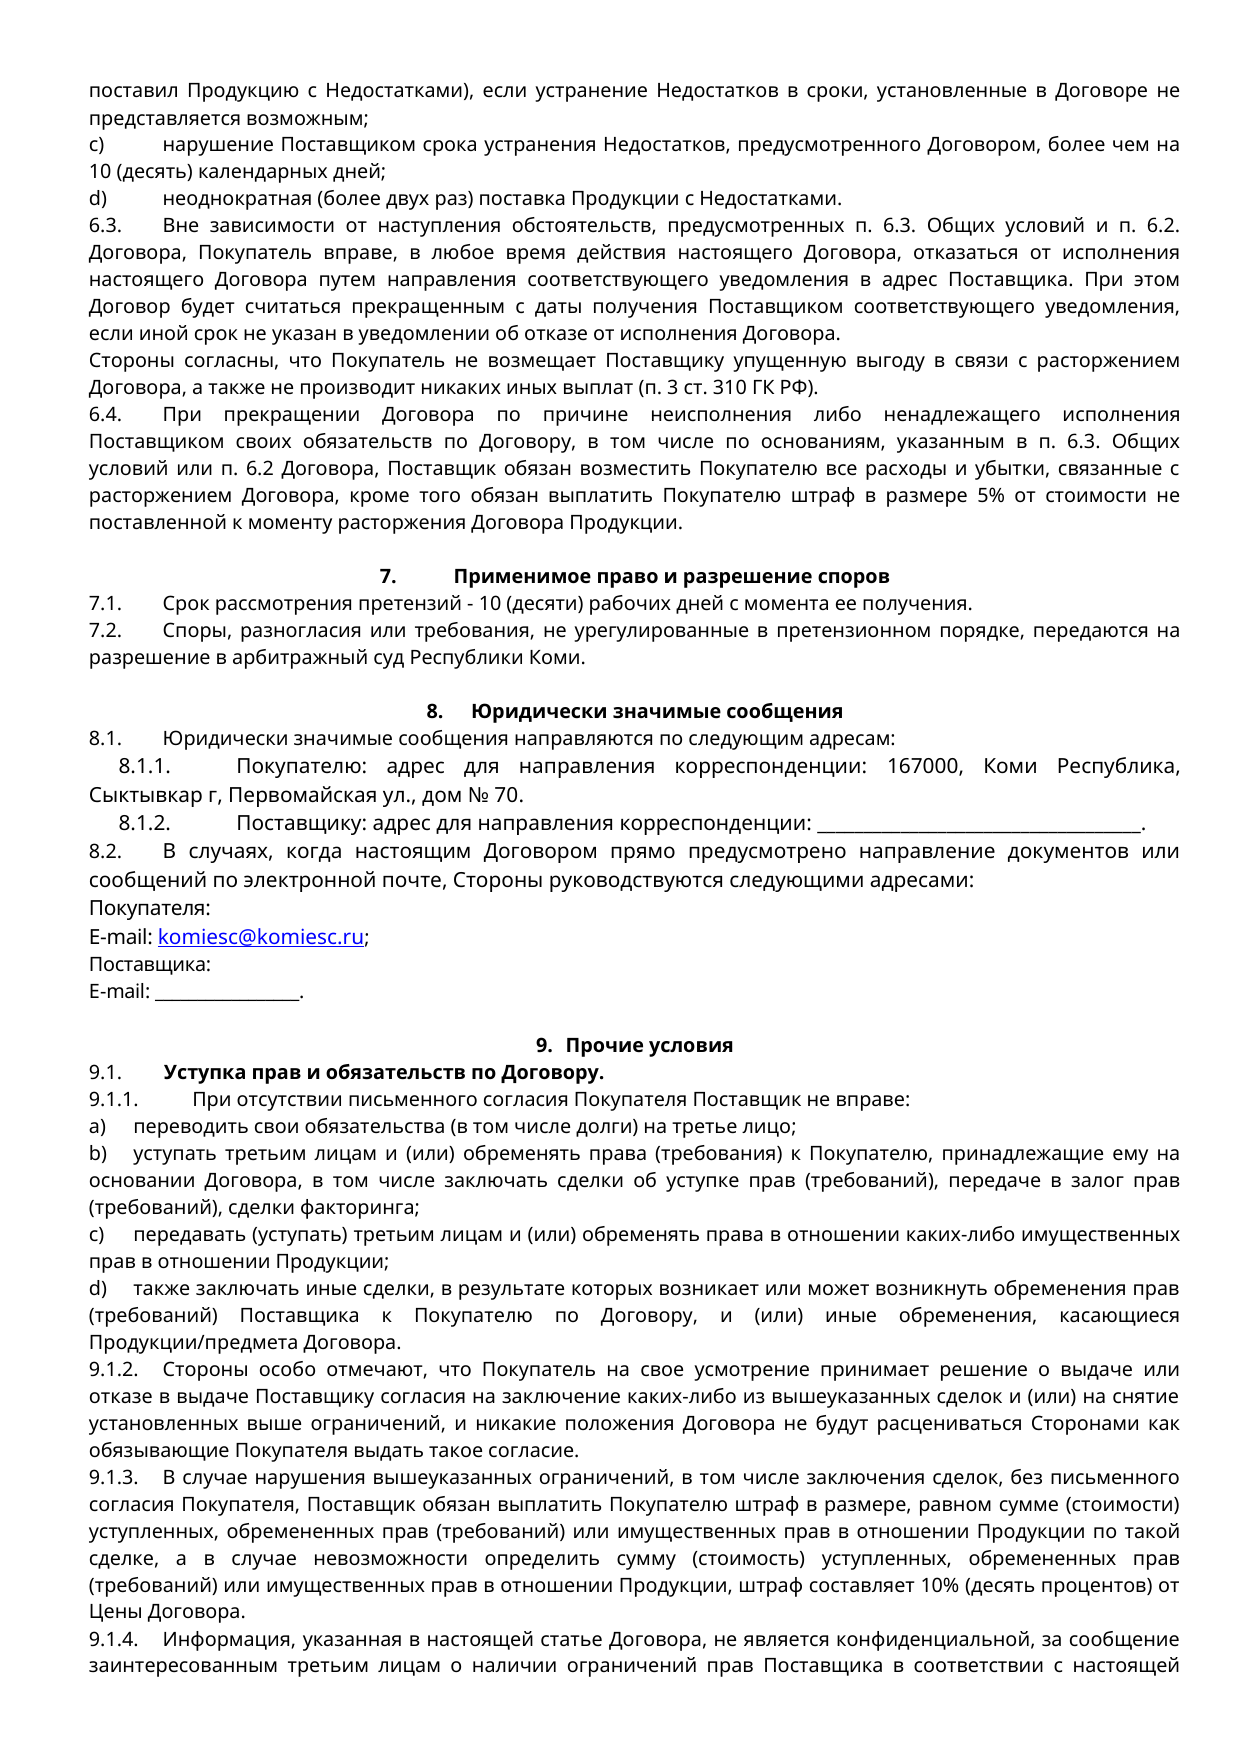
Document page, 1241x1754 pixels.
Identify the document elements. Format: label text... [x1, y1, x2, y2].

list Стороны согласны, что Покупатель не возмещает Поставщику упущенную выгоду в связи с расторжением Договора, а также не производит никаких иных выплат (п. 3 ст. 310 ГК РФ). [89, 347, 1181, 401]
list также заключать иные сделки, в результате которых возникает или может возникнуть обременения прав (требований) Поставщика к Покупателю по Договору, и (или) иные обременения, касающиеся Продукции/предмета Договора. [89, 1274, 1181, 1355]
text Покупателя: [89, 893, 1181, 922]
list В случае нарушения вышеуказанных ограничений, в том числе заключения сделок, без письменного согласия Покупателя, Поставщик обязан выплатить Покупателю штраф в размере, равном сумме (стоимости) уступленных, обремененных прав (требований) или имущественных прав в отношении Продукции по такой сделке, а в случае невозможности определить сумму (стоимость) уступленных, обремененных прав (требований) или имущественных прав в отношении Продукции, штраф составляет 10% (десять процентов) от Цены Договора. [89, 1463, 1181, 1625]
list Срок рассмотрения претензий - 10 (десяти) рабочих дней с момента ее получения. [89, 589, 1181, 616]
list Поставщику: адрес для направления корреспонденции: ___________________________________. [89, 808, 1181, 837]
list Юридически значимые сообщения [89, 697, 1181, 724]
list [89, 1625, 1181, 1679]
list нарушение Поставщиком срока устранения Недостатков, предусмотренного Договором, более чем на 10 (десять) календарных дней; [89, 131, 1181, 185]
list Споры, разногласия или требования, не урегулированные в претензионном порядке, передаются на разрешение в арбитражный суд Республики Коми. [89, 616, 1181, 670]
list переводить свои обязательства (в том числе долги) на третье лицо; [89, 1112, 1181, 1139]
list Юридически значимые сообщения направляются по следующим адресам: [89, 724, 1181, 751]
list Применимое право и разрешение споров [89, 562, 1181, 589]
list При прекращении Договора по причине неисполнения либо ненадлежащего исполнения Поставщиком своих обязательств по Договору, в том числе по основаниям, указанным в п. 6.3. Общих условий или п. 6.2 Договора, Поставщик обязан возместить Покупателю все расходы и убытки, связанные с расторжением Договора, кроме того обязан выплатить Покупателю штраф в размере 5% от стоимости не поставленной к моменту расторжения Договора Продукции. [89, 401, 1181, 535]
list Уступка прав и обязательств по Договору. [89, 1058, 1181, 1085]
list Покупателю: адрес для направления корреспонденции: 167000, Коми Республика, Сыктывкар г, Первомайская ул., дом № 70. [89, 751, 1181, 808]
list Прочие условия [89, 1031, 1181, 1058]
list неоднократная (более двух раз) поставка Продукции с Недостатками. [89, 185, 1181, 212]
list Стороны особо отмечают, что Покупатель на свое усмотрение принимает решение о выдаче или отказе в выдаче Поставщику согласия на заключение каких-либо из вышеуказанных сделок и (или) на снятие установленных выше ограничений, и никакие положения Договора не будут расцениваться Сторонами как обязывающие Покупателя выдать такое согласие. [89, 1355, 1181, 1463]
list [89, 77, 1181, 131]
list передавать (уступать) третьим лицам и (или) обременять права в отношении каких-либо имущественных прав в отношении Продукции; [89, 1220, 1181, 1274]
list Вне зависимости от наступления обстоятельств, предусмотренных п. 6.3. Общих условий и п. 6.2. Договора, Покупатель вправе, в любое время действия настоящего Договора, отказаться от исполнения настоящего Договора путем направления соответствующего уведомления в адрес Поставщика. При этом Договор будет считаться прекращенным с даты получения Поставщиком соответствующего уведомления, если иной срок не указан в уведомлении об отказе от исполнения Договора. [89, 212, 1181, 347]
list E-mail: _________________. [89, 977, 1181, 1004]
list При отсутствии письменного согласия Покупателя Поставщик не вправе: [89, 1085, 1181, 1112]
list E-mail: komiesc@komiesc.ru; [89, 922, 1181, 950]
list Поставщика: [89, 950, 1181, 977]
list В случаях, когда настоящим Договором прямо предусмотрено направление документов или сообщений по электронной почте, Стороны руководствуются следующими адресами: [89, 837, 1181, 893]
list уступать третьим лицам и (или) обременять права (требования) к Покупателю, принадлежащие ему на основании Договора, в том числе заключать сделки об уступке прав (требований), передаче в залог прав (требований), сделки факторинга; [89, 1139, 1181, 1220]
